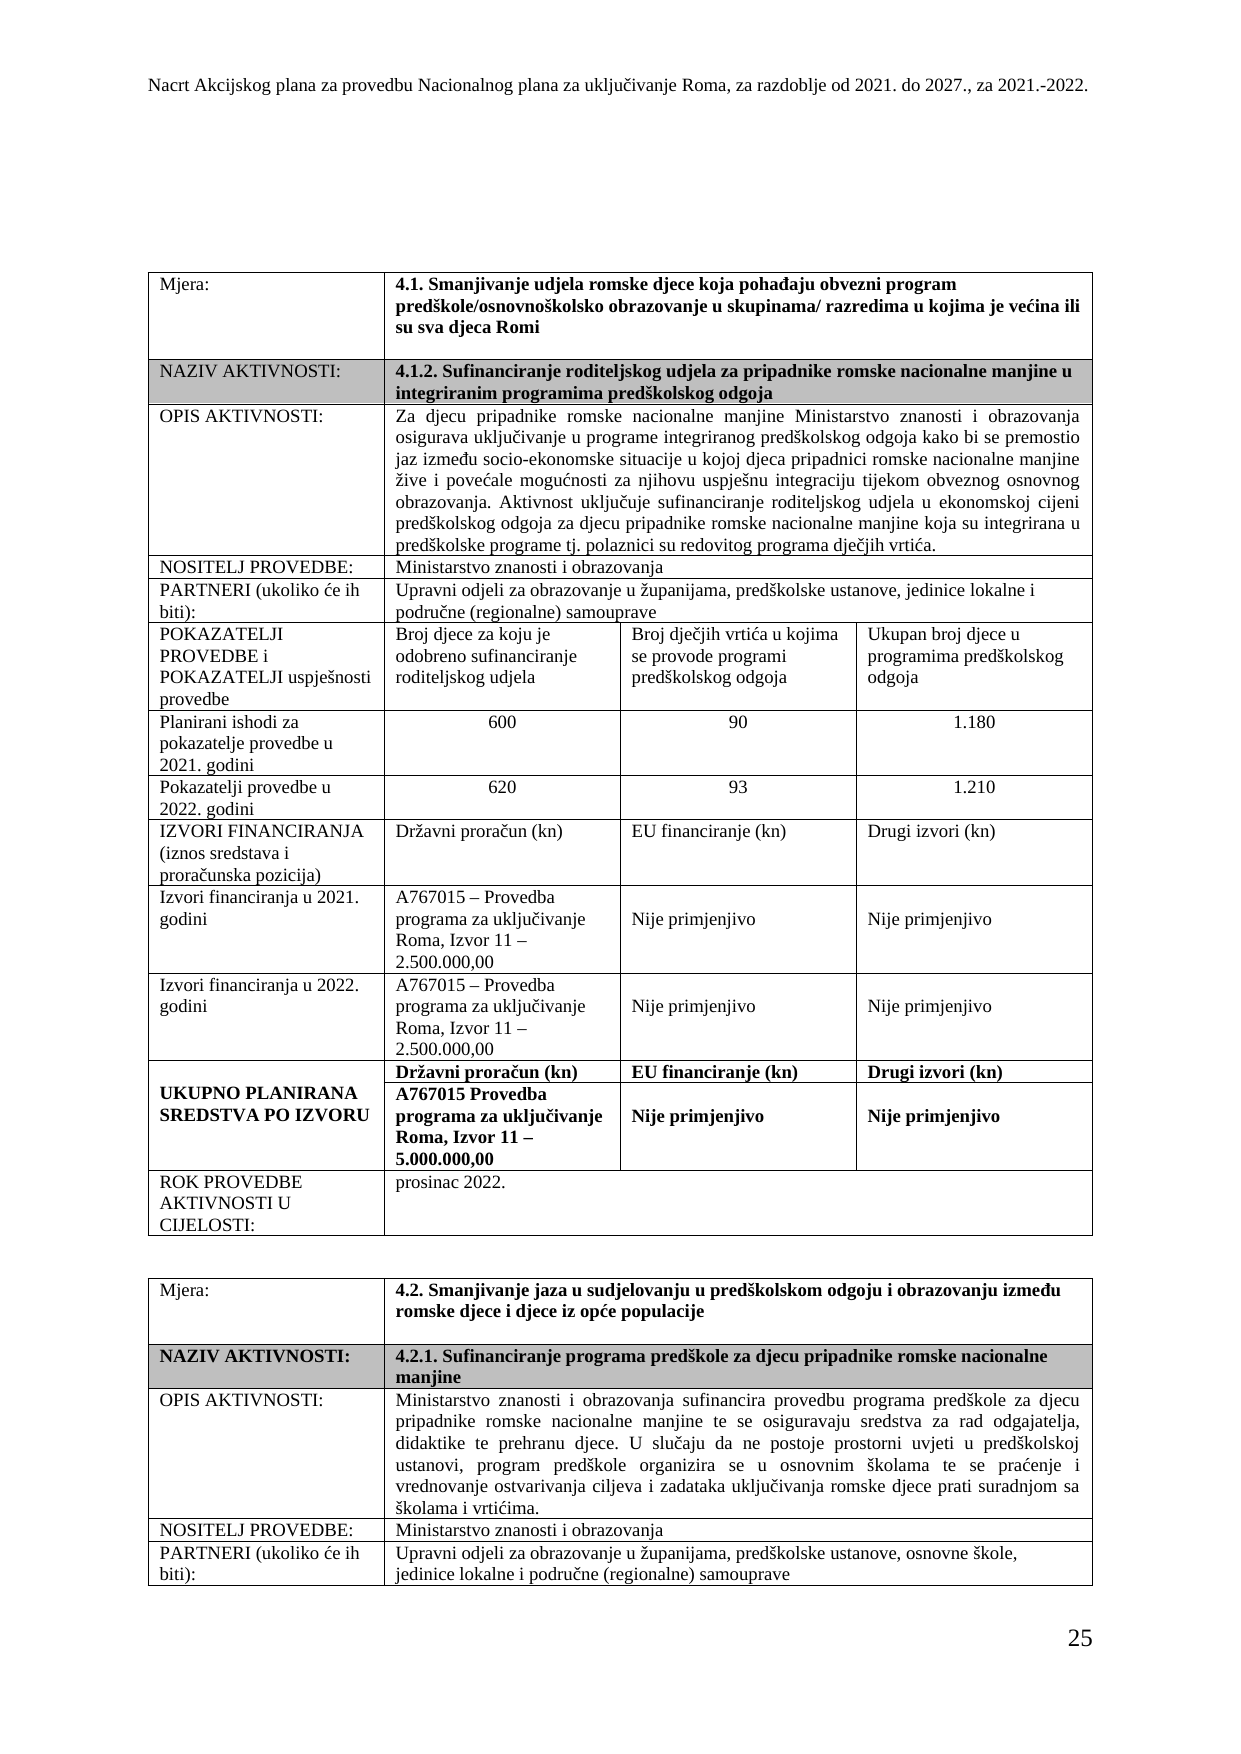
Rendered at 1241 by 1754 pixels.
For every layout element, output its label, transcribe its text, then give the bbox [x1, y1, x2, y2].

table_cell 4.2.1. Sufinanciranje programa predškole za djecu pripadnike romske nacionalne manjine [385, 1345, 1092, 1388]
table_cell NAZIV AKTIVNOSTI: [149, 360, 384, 403]
table_cell 90 [621, 711, 856, 775]
table_cell Pokazatelji provedbe u 2022. godini [149, 776, 384, 819]
table_header 4.1. Smanjivanje udjela romske djece koja pohađaju obvezni program predškole/osnovnoškolsko obrazovanje u skupinama/ razredima u kojima je većina ili su sva djeca Romi [385, 273, 1092, 359]
table_cell Za djecu pripadnike romske nacionalne manjine Ministarstvo znanosti i obrazovanja osigurava uključivanje u programe integriranog predškolskog odgoja kako bi se premostio jaz između socio-ekonomske situacije u kojoj djeca pripadnici romske nacionalne manjine žive i povećale mogućnosti za njihovu uspješnu integraciju tijekom obveznog osnovnog obrazovanja. Aktivnost uključuje sufinanciranje roditeljskog udjela u ekonomskoj cijeni predškolskog odgoja za djecu pripadnike romske nacionalne manjine koja su integrirana u predškolske programe tj. polaznici su redovitog programa dječjih vrtića. [385, 405, 1092, 555]
table_cell 1.180 [857, 711, 1092, 775]
table_cell UKUPNO PLANIRANA SREDSTVA PO IZVORU [149, 1061, 384, 1169]
table_cell Nije primjenjivo [621, 886, 856, 972]
table_cell prosinac 2022. [385, 1171, 1092, 1235]
table_cell Ministarstvo znanosti i obrazovanja [385, 556, 1092, 578]
table_header Mjera: [149, 1279, 384, 1343]
table_cell 1.210 [857, 776, 1092, 819]
table_cell A767015 – Provedba programa za uključivanje Roma, Izvor 11 – 2.500.000,00 [385, 974, 620, 1060]
table_cell PARTNERI (ukoliko će ih biti): [149, 579, 384, 622]
table_cell Planirani ishodi za pokazatelje provedbe u 2021. godini [149, 711, 384, 775]
table_cell Nije primjenjivo [857, 1083, 1092, 1169]
table_cell OPIS AKTIVNOSTI: [149, 405, 384, 555]
table_cell Drugi izvori (kn) [857, 1061, 1092, 1082]
table_cell A767015 – Provedba programa za uključivanje Roma, Izvor 11 – 2.500.000,00 [385, 886, 620, 972]
table_cell 620 [385, 776, 620, 819]
table_cell Državni proračun (kn) [385, 820, 620, 885]
table_cell Broj dječjih vrtića u kojima se provode programi predškolskog odgoja [621, 623, 856, 709]
table_cell EU financiranje (kn) [621, 1061, 856, 1082]
table_header Mjera: [149, 273, 384, 359]
table_cell Upravni odjeli za obrazovanje u županijama, predškolske ustanove, osnovne škole, jedinice lokalne i područne (regionalne) samouprave [385, 1542, 1092, 1585]
table_cell PARTNERI (ukoliko će ih biti): [149, 1542, 384, 1585]
table_cell 600 [385, 711, 620, 775]
table_cell 93 [621, 776, 856, 819]
table_cell Nije primjenjivo [621, 974, 856, 1060]
table_cell Nije primjenjivo [857, 886, 1092, 972]
table_cell ROK PROVEDBE AKTIVNOSTI U CIJELOSTI: [149, 1171, 384, 1235]
table_cell Broj djece za koju je odobreno sufinanciranje roditeljskog udjela [385, 623, 620, 709]
table_cell NOSITELJ PROVEDBE: [149, 556, 384, 578]
table_cell Drugi izvori (kn) [857, 820, 1092, 885]
table_cell EU financiranje (kn) [621, 820, 856, 885]
table_cell Ministarstvo znanosti i obrazovanja [385, 1519, 1092, 1541]
table_cell Izvori financiranja u 2022. godini [149, 974, 384, 1060]
table_cell OPIS AKTIVNOSTI: [149, 1389, 384, 1518]
table_cell NOSITELJ PROVEDBE: [149, 1519, 384, 1541]
table_cell A767015 Provedba programa za uključivanje Roma, Izvor 11 – 5.000.000,00 [385, 1083, 620, 1169]
table_cell Ukupan broj djece u programima predškolskog odgoja [857, 623, 1092, 709]
table_cell IZVORI FINANCIRANJA (iznos sredstava i proračunska pozicija) [149, 820, 384, 885]
table_cell NAZIV AKTIVNOSTI: [149, 1345, 384, 1388]
table_cell Nije primjenjivo [857, 974, 1092, 1060]
table_cell Upravni odjeli za obrazovanje u županijama, predškolske ustanove, jedinice lokalne i područne (regionalne) samouprave [385, 579, 1092, 622]
table_cell Nije primjenjivo [621, 1083, 856, 1169]
table_cell Izvori financiranja u 2021. godini [149, 886, 384, 972]
table_cell Državni proračun (kn) [385, 1061, 620, 1082]
table_cell Ministarstvo znanosti i obrazovanja sufinancira provedbu programa predškole za djecu pripadnike romske nacionalne manjine te se osiguravaju sredstva za rad odgajatelja, didaktike te prehranu djece. U slučaju da ne postoje prostorni uvjeti u predškolskoj ustanovi, program predškole organizira se u osnovnim školama te se praćenje i vrednovanje ostvarivanja ciljeva i zadataka uključivanja romske djece prati suradnjom sa školama i vrtićima. [385, 1389, 1092, 1518]
table_header 4.2. Smanjivanje jaza u sudjelovanju u predškolskom odgoju i obrazovanju između romske djece i djece iz opće populacije [385, 1279, 1092, 1343]
table_cell POKAZATELJI PROVEDBE i POKAZATELJI uspješnosti provedbe [149, 623, 384, 709]
table_cell 4.1.2. Sufinanciranje roditeljskog udjela za pripadnike romske nacionalne manjine u integriranim programima predškolskog odgoja [385, 360, 1092, 403]
